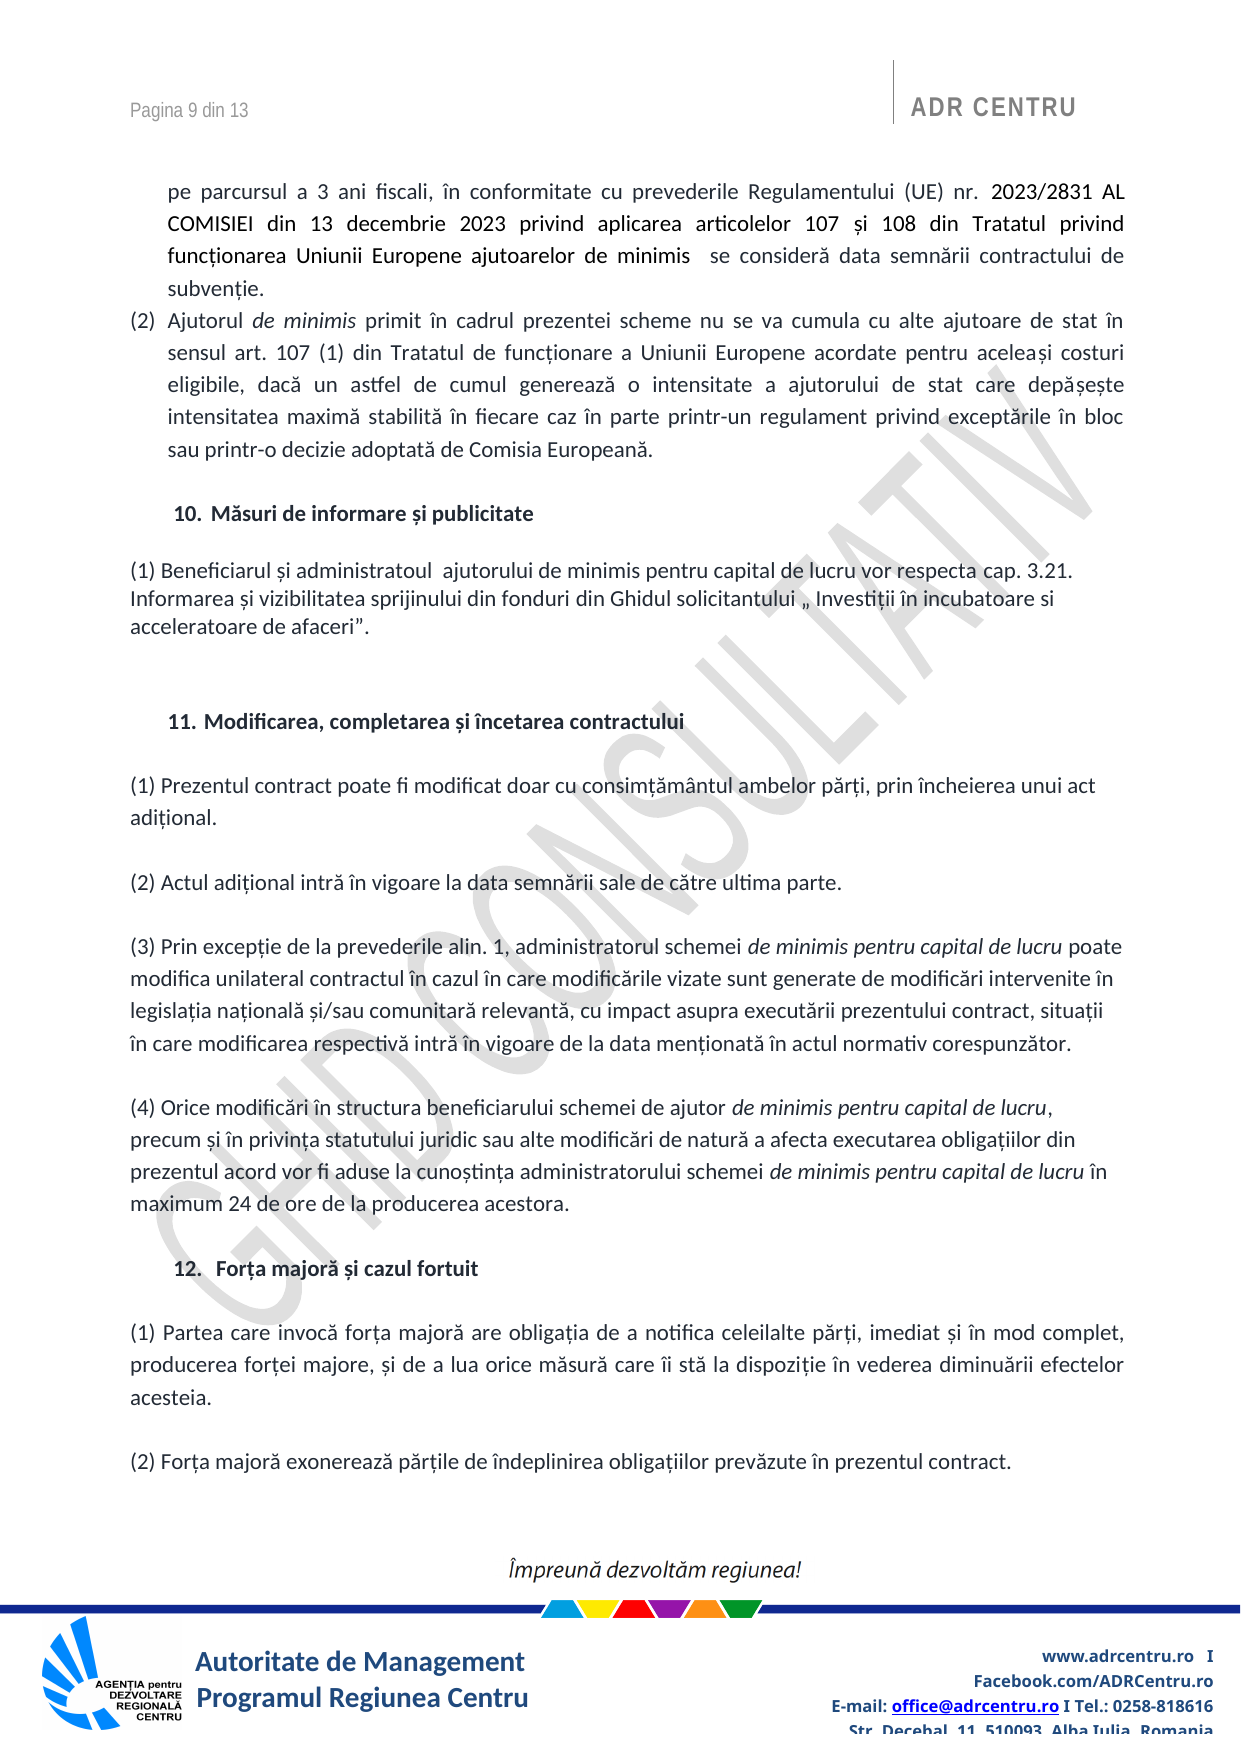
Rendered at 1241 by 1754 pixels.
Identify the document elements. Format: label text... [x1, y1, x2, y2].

picture [495, 1556, 814, 1583]
subtitle (1) Beneficiarul și administratoul ajutorului de minimis pentru capital de lucru vor respecta cap. 3.21. Informarea și vizibilitatea sprijinului din fonduri din Ghidul solicitantului „ Investiții în incubatoare si acceleratoare de afaceri”. [130, 556, 1125, 640]
text (2) Actul adiţional intră în vigoare la data semnării sale de către ultima parte. [130, 868, 1125, 896]
picture [574, 1600, 1241, 1618]
text (4) Orice modificări în structura beneficiarului schemei de ajutor de minimis pentru capital de lucru, precum şi în privinţa statutului juridic sau alte modificări de natură a afecta executarea obligaţiilor din prezentul acord vor fi aduse la cunoştinţa administratorului schemei de minimis pentru capital de lucru în maximum 24 de ore de la producerea acestora. [130, 1093, 1125, 1218]
text (2) Forța majoră exonerează părțile de îndeplinirea obligațiilor prevăzute în prezentul contract. [130, 1447, 1125, 1475]
list Ajutorul de minimis primit în cadrul prezentei scheme nu se va cumula cu alte ajutoare de stat în sensul art. 107 (1) din Tratatul de funcţionare a Uniunii Europene acordate pentru aceleași costuri eligibile, dacă un astfel de cumul generează o intensitate a ajutorului de stat care depășește intensitatea maximă stabilită în fiecare caz în parte printr-un regulament privind exceptările în bloc sau printr-o decizie adoptată de Comisia Europeană. [130, 306, 1125, 463]
text (1) Partea care invocă forța majoră are obligația de a notifica celeilalte părți, imediat şi în mod complet, producerea forței majore, şi de a lua orice măsură care îi stă la dispoziție în vederea diminuării efectelor acesteia. [130, 1318, 1125, 1411]
text (1) Prezentul contract poate fi modificat doar cu consimţământul ambelor părţi, prin încheierea unui act adiţional. [130, 771, 1125, 831]
picture [0, 1600, 550, 1730]
list Măsuri de informare şi publicitate [173, 499, 1125, 527]
list Modificarea, completarea şi încetarea contractului [167, 707, 1125, 735]
list Forța majoră și cazul fortuit [173, 1254, 1125, 1282]
text (3) Prin excepţie de la prevederile alin. 1, administratorul schemei de minimis pentru capital de lucru poate modifica unilateral contractul în cazul în care modificările vizate sunt generate de modificări intervenite în legislaţia naţională şi/sau comunitară relevantă, cu impact asupra executării prezentului contract, situaţii în care modificarea respectivă intră în vigoare de la data menţionată în actul normativ corespunzător. [130, 932, 1125, 1057]
